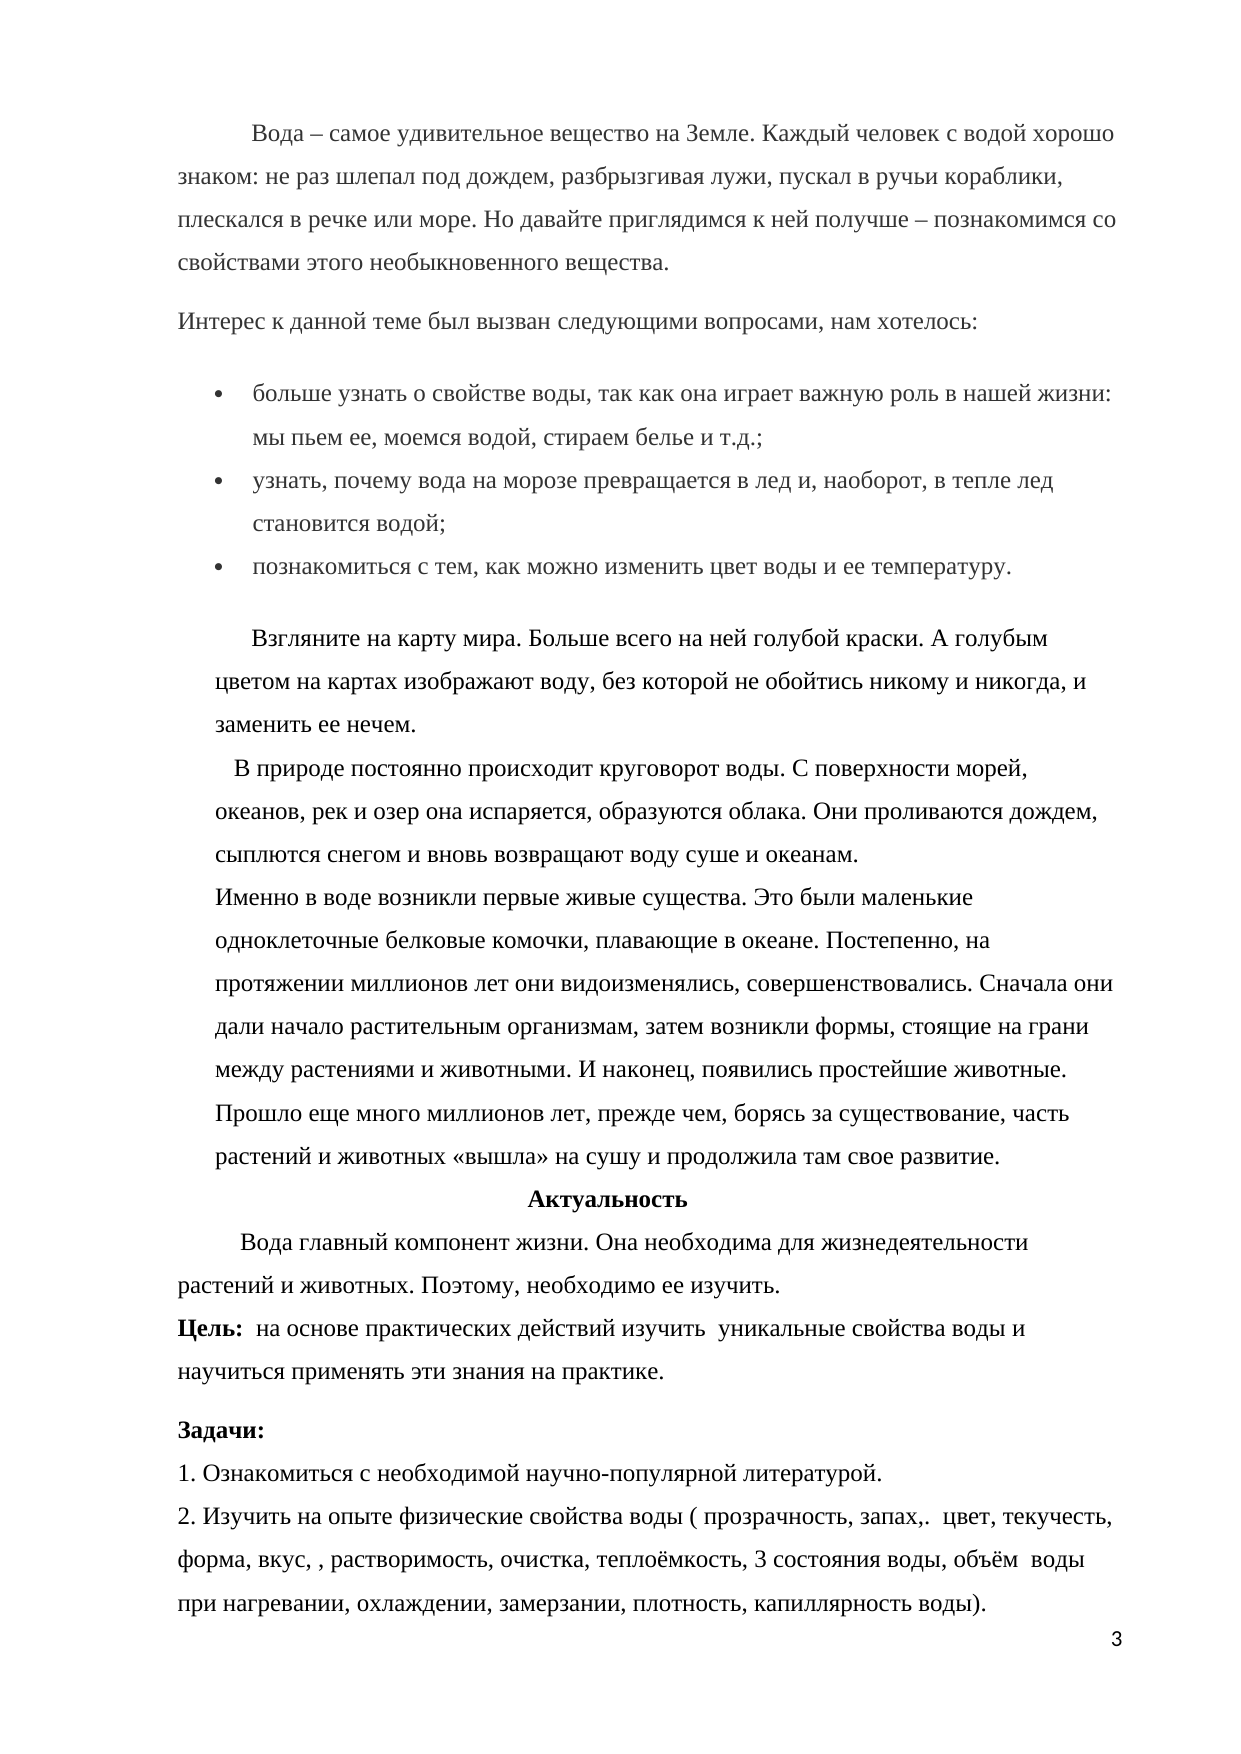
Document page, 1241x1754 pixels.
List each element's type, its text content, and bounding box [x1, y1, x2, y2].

text Интерес к данной теме был вызван следующими вопросами, нам хотелось: [177, 306, 1122, 335]
list больше узнать о свойстве воды, так как она играет важную роль в нашей жизни: мы пьем ее, моемся водой, стираем белье и т.д.; [215, 378, 1122, 450]
list узнать, почему вода на морозе превращается в лед и, наоборот, в тепле лед становится водой; [215, 465, 1122, 537]
text Цель: на основе практических действий изучить уникальные свойства воды и научиться применять эти знания на практике. [177, 1313, 1122, 1385]
list познакомиться с тем, как можно изменить цвет воды и ее температуру. [215, 551, 1122, 580]
text Вода главный компонент жизни. Она необходима для жизнедеятельности растений и животных. Поэтому, необходимо ее изучить. [177, 1227, 1122, 1299]
text Вода – самое удивительное вещество на Земле. Каждый человек с водой хорошо знаком: не раз шлепал под дождем, разбрызгивая лужи, пускал в ручьи кораблики, плескался в речке или море. Но давайте приглядимся к ней получше – познакомимся со свойствами этого необыкновенного вещества. [177, 118, 1122, 276]
text Взгляните на карту мира. Больше всего на ней голубой краски. А голубым цветом на картах изображают воду, без которой не обойтись никому и никогда, и заменить ее нечем. В природе постоянно происходит круговорот воды. С поверхности морей, океанов, рек и озер она испаряется, образуются облака. Они проливаются дождем, сыплются снегом и вновь возвращают воду суше и океанам. Именно в воде возникли первые живые существа. Это были маленькие одноклеточные белковые комочки, плавающие в океане. Постепенно, на протяжении миллионов лет они видоизменялись, совершенствовались. Сначала они дали начало растительным организмам, затем возникли формы, стоящие на грани между растениями и животными. И наконец, появились простейшие животные. Прошло еще много миллионов лет, прежде чем, борясь за существование, часть растений и животных «вышла» на сушу и продолжила там свое развитие. Актуальность [215, 623, 1122, 1213]
text 1. Ознакомиться с необходимой научно-популярной литературой. [177, 1458, 1122, 1487]
text 2. Изучить на опыте физические свойства воды ( прозрачность, запах,. цвет, текучесть, форма, вкус, , растворимость, очистка, теплоёмкость, 3 состояния воды, объём воды при нагревании, охлаждении, замерзании, плотность, капиллярность воды). [177, 1501, 1122, 1616]
text Задачи: [177, 1415, 1122, 1444]
